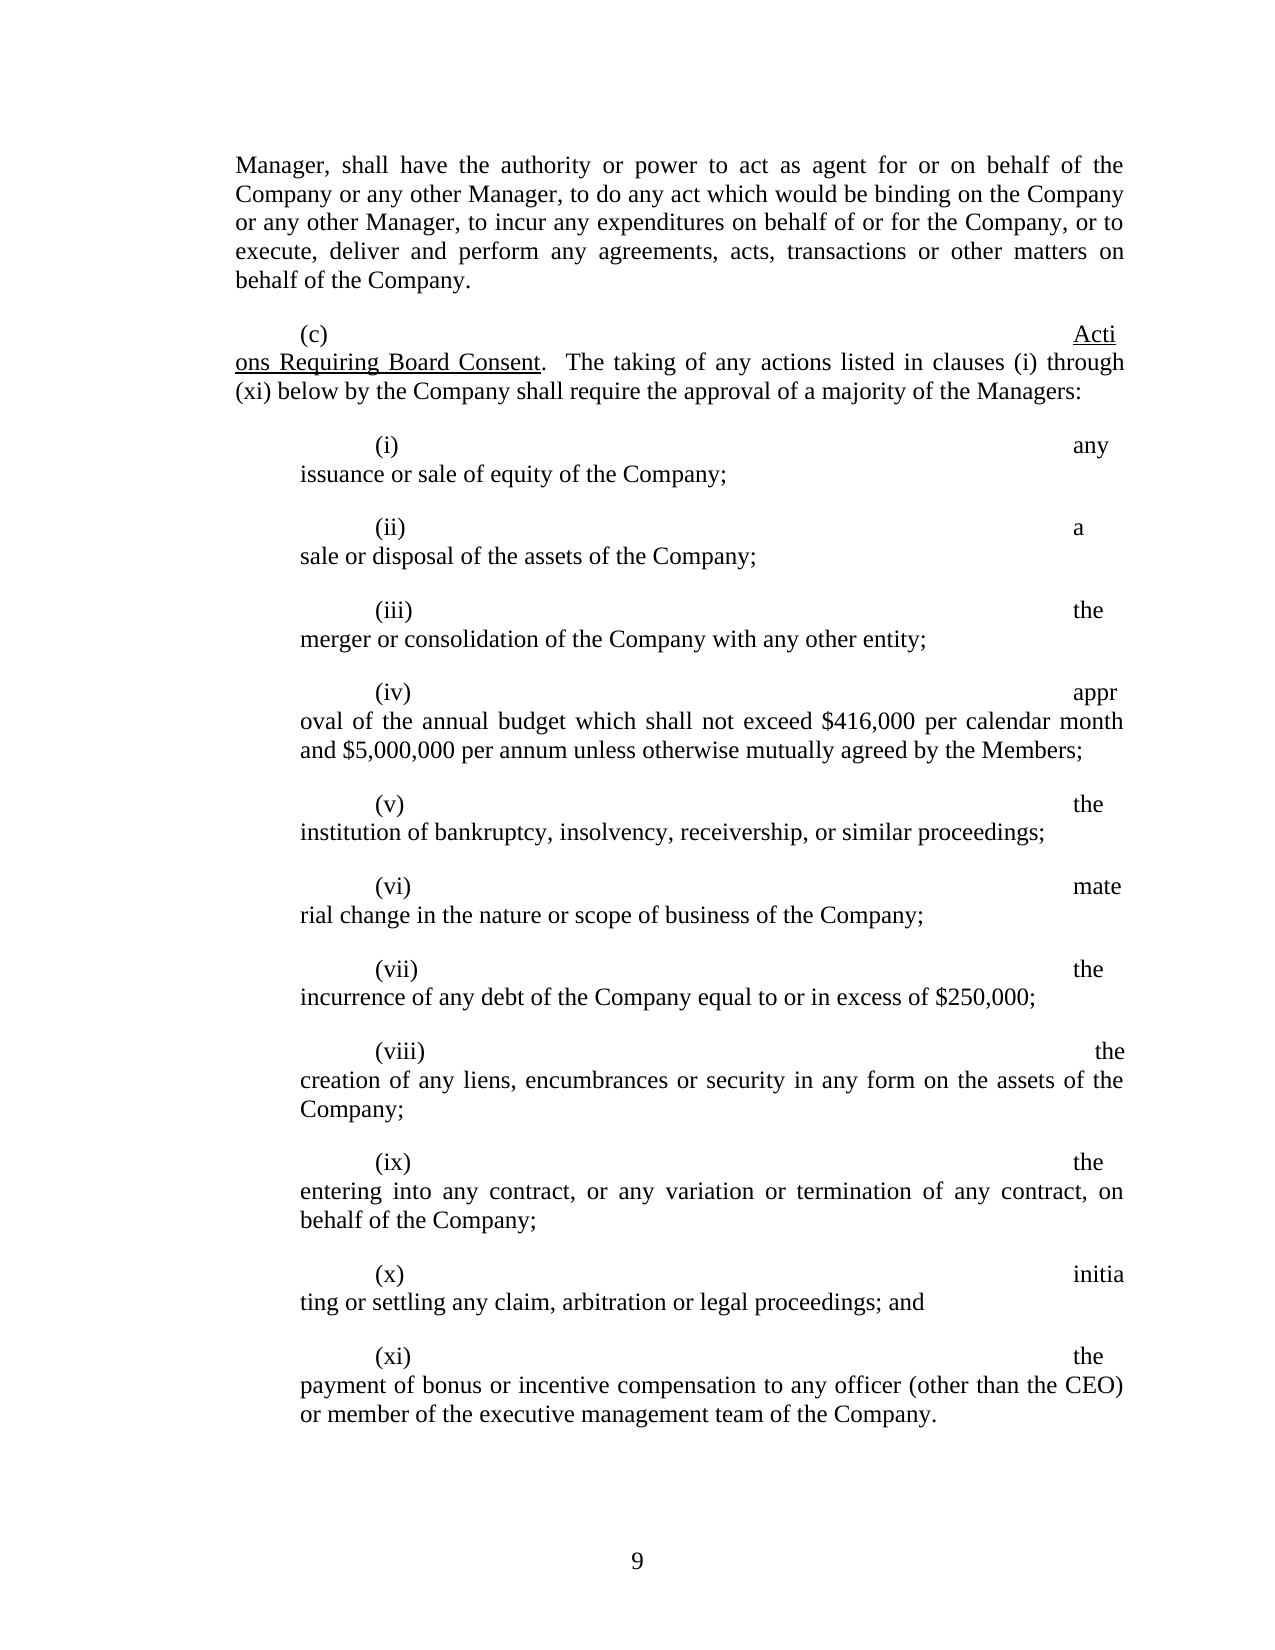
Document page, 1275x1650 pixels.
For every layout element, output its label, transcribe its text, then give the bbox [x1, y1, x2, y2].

list a sale or disposal of the assets of the Company; [300, 512, 1125, 570]
list approval of the annual budget which shall not exceed $416,000 per calendar month and $5,000,000 per annum unless otherwise mutually agreed by the Members; [300, 677, 1125, 764]
list the merger or consolidation of the Company with any other entity; [300, 595, 1125, 652]
list material change in the nature or scope of business of the Company; [300, 871, 1125, 929]
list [235, 150, 1125, 294]
list initiating or settling any claim, arbitration or legal proceedings; and [300, 1259, 1125, 1316]
list any issuance or sale of equity of the Company; [300, 430, 1125, 487]
list the incurrence of any debt of the Company equal to or in excess of $250,000; [300, 954, 1125, 1011]
list the institution of bankruptcy, insolvency, receivership, or similar proceedings; [300, 789, 1125, 846]
list the payment of bonus or incentive compensation to any officer (other than the CEO) or member of the executive management team of the Company. [300, 1341, 1125, 1427]
list Actions Requiring Board Consent. The taking of any actions listed in clauses (i) through (xi) below by the Company shall require the approval of a majority of the Managers: [235, 319, 1125, 405]
list the creation of any liens, encumbrances or security in any form on the assets of the Company; [300, 1036, 1125, 1122]
list the entering into any contract, or any variation or termination of any contract, on behalf of the Company; [300, 1147, 1125, 1234]
